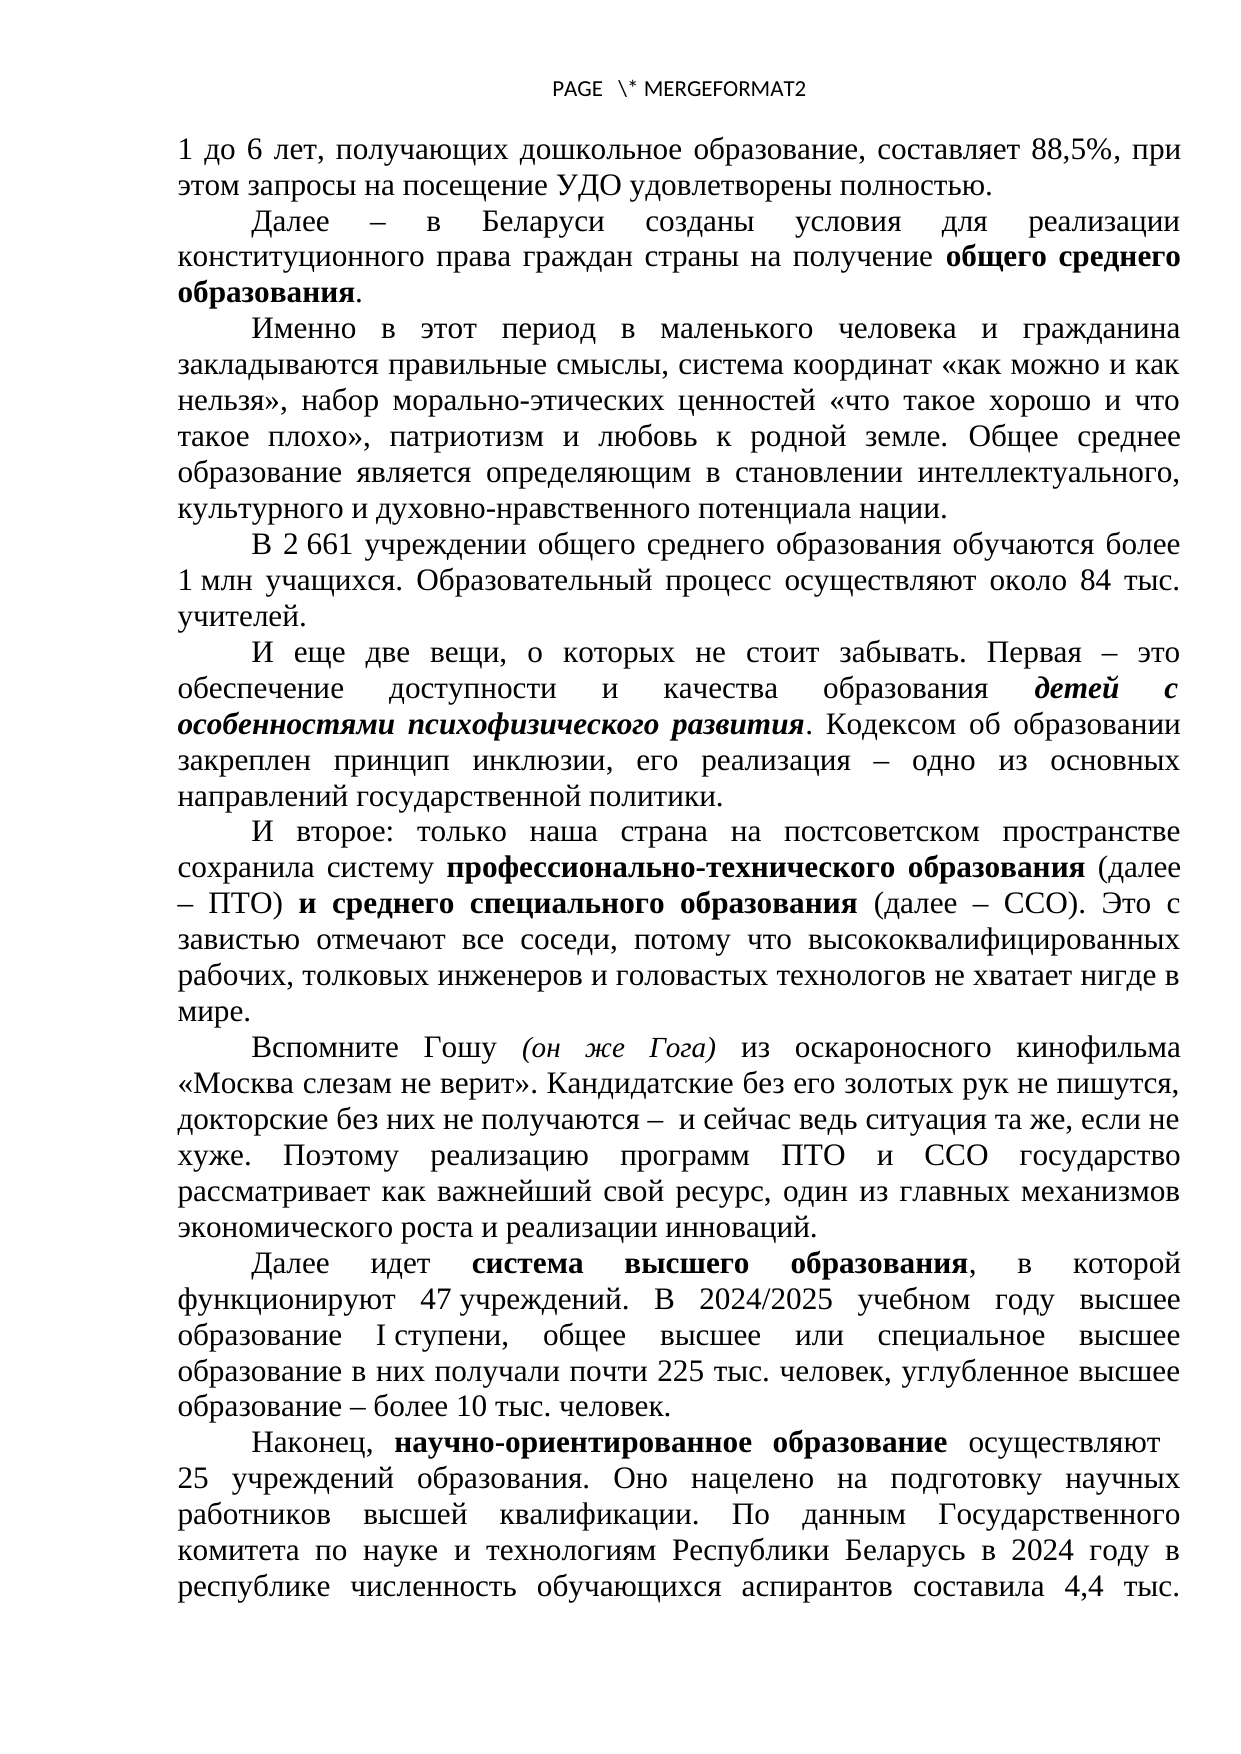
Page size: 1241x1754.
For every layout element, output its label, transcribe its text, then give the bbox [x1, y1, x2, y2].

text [177, 1424, 1181, 1603]
text Далее идет система высшего образования, в которой функционируют 47 учреждений. В 2024/2025 учебном году высшее образование I ступени, общее высшее или специальное высшее образование в них получали почти 225 тыс. человек, углубленное высшее образование – более 10 тыс. человек. [177, 1244, 1181, 1424]
text Далее – в Беларуси созданы условия для реализации конституционного права граждан страны на получение общего среднего образования. [177, 202, 1181, 309]
text Вспомните Гошу (он же Гога) из оскароносного кинофильма «Москва слезам не верит». Кандидатские без его золотых рук не пишутся, докторские без них не получаются – и сейчас ведь ситуация та же, если не хуже. Поэтому реализацию программ ПТО и ССО государство рассматривает как важнейший свой ресурс, один из главных механизмов экономического роста и реализации инноваций. [177, 1028, 1181, 1244]
text И еще две вещи, о которых не стоит забывать. Первая – это обеспечение доступности и качества образования детей с особенностями психофизического развития. Кодексом об образовании закреплен принцип инклюзии, его реализация – одно из основных направлений государственной политики. [177, 633, 1181, 813]
text Именно в этот период в маленького человека и гражданина закладываются правильные смыслы, система координат «как можно и как нельзя», набор морально-этических ценностей «что такое хорошо и что такое плохо», патриотизм и любовь к родной земле. Общее среднее образование является определяющим в становлении интеллектуального, культурного и духовно-нравственного потенциала нации. [177, 417, 1181, 525]
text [177, 130, 1181, 202]
text В 2 661 учреждении общего среднего образования обучаются более 1 млн учащихся. Образовательный процесс осуществляют около 84 тыс. учителей. [177, 525, 1181, 633]
text И второе: только наша страна на постсоветском пространстве сохранила систему профессионально-технического образования (далее – ПТО) и среднего специального образования (далее – ССО). Это с завистью отмечают все соседи, потому что высококвалифицированных рабочих, толковых инженеров и головастых технологов не хватает нигде в мире. [177, 813, 1181, 1028]
text Именно в этот период в маленького человека и гражданина закладываются правильные смыслы, система координат «как можно и как нельзя», набор морально-этических ценностей «что такое хорошо и что такое плохо», патриотизм и любовь к родной земле. Общее среднее образование является определяющим в становлении интеллектуального, культурного и духовно-нравственного потенциала нации. [177, 309, 1181, 346]
